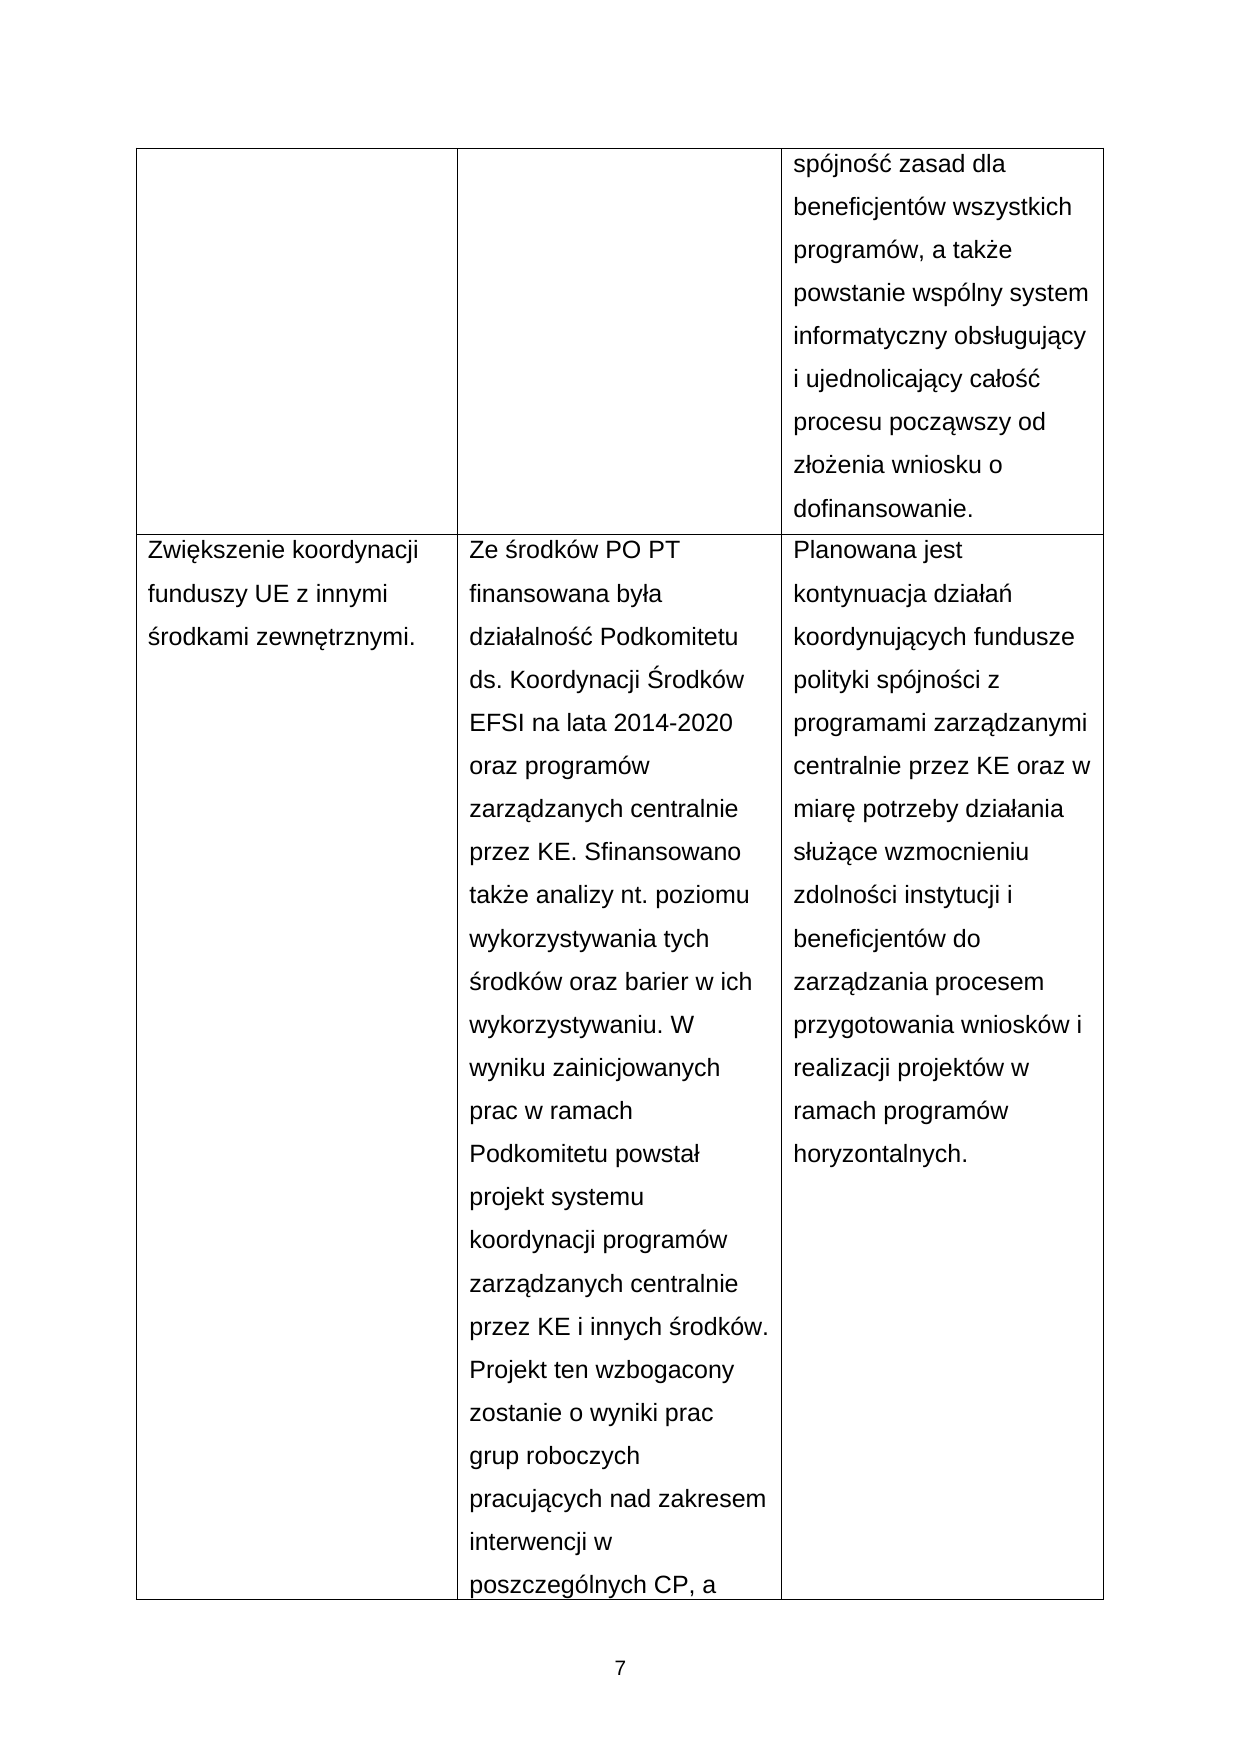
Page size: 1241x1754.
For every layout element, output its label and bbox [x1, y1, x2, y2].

table_cell [458, 149, 781, 534]
table_cell [137, 535, 457, 1599]
table_cell [137, 149, 457, 534]
table_cell [782, 535, 1103, 1599]
table_cell [782, 149, 1103, 534]
table_cell [458, 535, 781, 1599]
